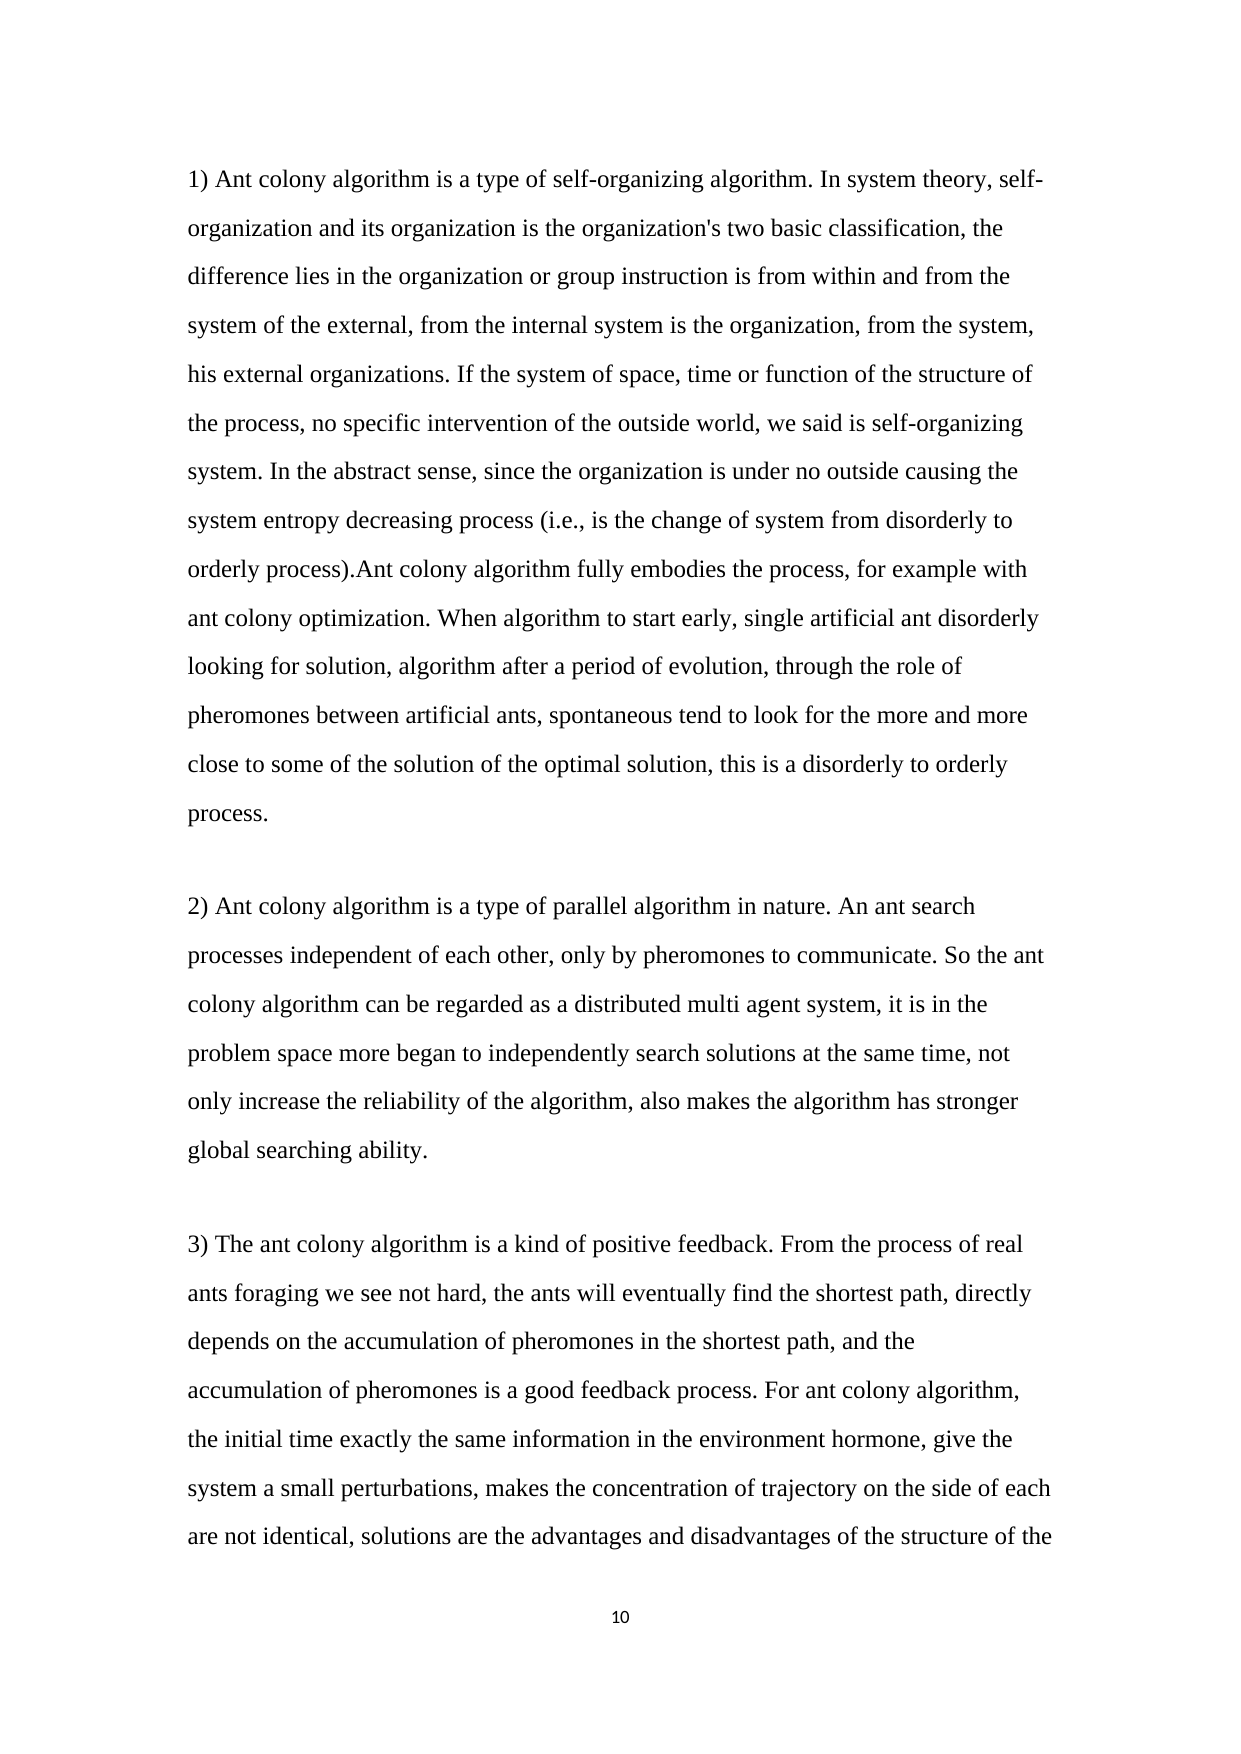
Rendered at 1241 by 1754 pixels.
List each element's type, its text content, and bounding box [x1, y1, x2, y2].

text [187, 1227, 1053, 1552]
text 2) Ant colony algorithm is a type of parallel algorithm in nature. An ant search processes independent of each other, only by pheromones to communicate. So the ant colony algorithm can be regarded as a distributed multi agent system, it is in the problem space more began to independently search solutions at the same time, not only increase the reliability of the algorithm, also makes the algorithm has stronger global searching ability. [187, 889, 1053, 1166]
text 1) Ant colony algorithm is a type of self-organizing algorithm. In system theory, self-organization and its organization is the organization's two basic classification, the difference lies in the organization or group instruction is from within and from the system of the external, from the internal system is the organization, from the system, his external organizations. If the system of space, time or function of the structure of the process, no specific intervention of the outside world, we said is self-organizing system. In the abstract sense, since the organization is under no outside causing the system entropy decreasing process (i.e., is the change of system from disorderly to orderly process).Ant colony algorithm fully embodies the process, for example with ant colony optimization. When algorithm to start early, single artificial ant disorderly looking for solution, algorithm after a period of evolution, through the role of pheromones between artificial ants, spontaneous tend to look for the more and more close to some of the solution of the optimal solution, this is a disorderly to orderly process. [187, 162, 1053, 828]
